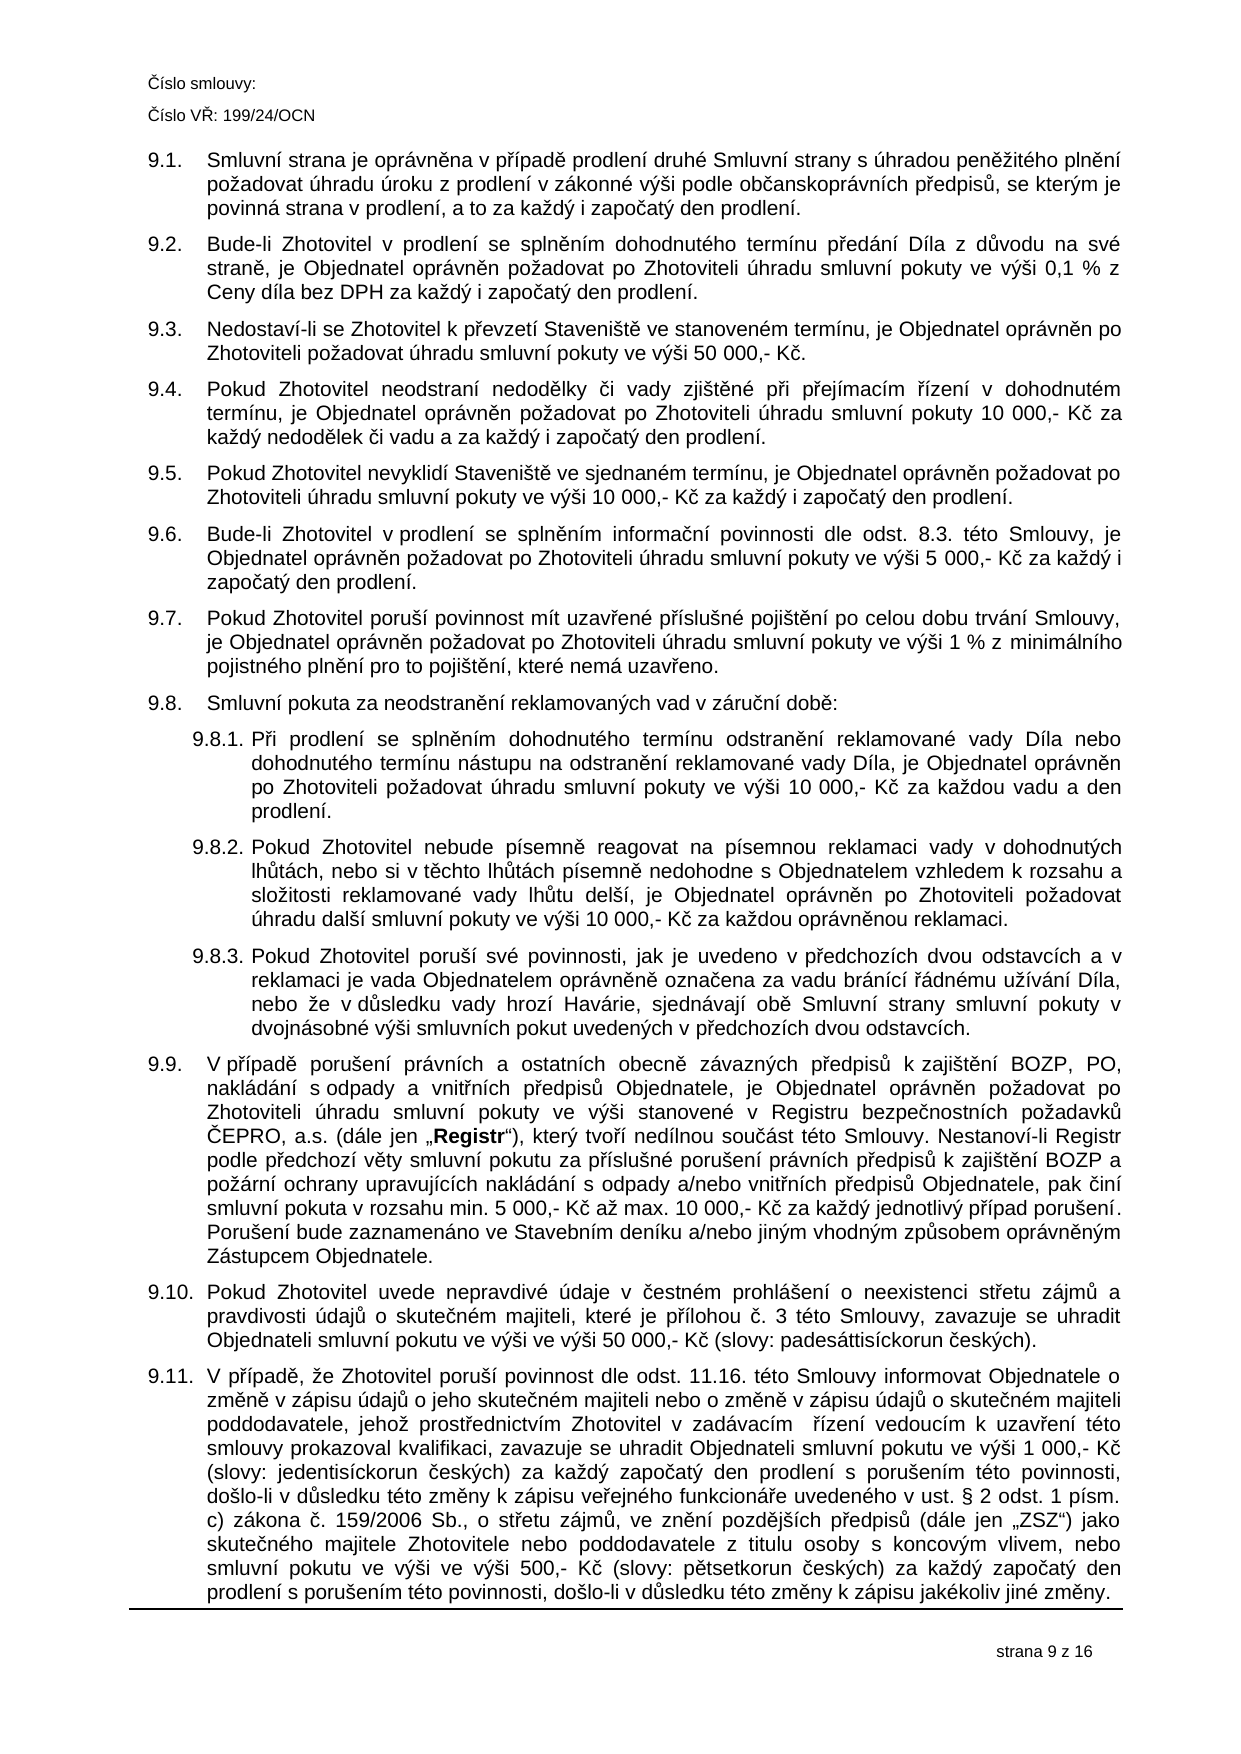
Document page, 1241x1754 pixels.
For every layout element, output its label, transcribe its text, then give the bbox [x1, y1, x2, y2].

text Pokud Zhotovitel nevyklidí Staveniště ve sjednaném termínu, je Objednatel oprávněn požadovat po Zhotoviteli úhradu smluvní pokuty ve výši 10 000,- Kč za každý i započatý den prodlení. [148, 461, 1122, 509]
text Bude-li Zhotovitel v prodlení se splněním informační povinnosti dle odst. 8.3. této Smlouvy, je Objednatel oprávněn požadovat po Zhotoviteli úhradu smluvní pokuty ve výši 5 000,- Kč za každý i započatý den prodlení. [148, 522, 1122, 593]
text Pokud Zhotovitel poruší své povinnosti, jak je uvedeno v předchozích dvou odstavcích a v reklamaci je vada Objednatelem oprávněně označena za vadu bránící řádnému užívání Díla, nebo že v důsledku vady hrozí Havárie, sjednávají obě Smluvní strany smluvní pokuty v dvojnásobné výši smluvních pokut uvedených v předchozích dvou odstavcích. [192, 943, 1122, 1039]
text Smluvní strana je oprávněna v případě prodlení druhé Smluvní strany s úhradou peněžitého plnění požadovat úhradu úroku z prodlení v zákonné výši podle občanskoprávních předpisů, se kterým je povinná strana v prodlení, a to za každý i započatý den prodlení. [148, 148, 1122, 219]
text Smluvní pokuta za neodstranění reklamovaných vad v záruční době: [148, 690, 1122, 714]
text Bude-li Zhotovitel v prodlení se splněním dohodnutého termínu předání Díla z důvodu na své straně, je Objednatel oprávněn požadovat po Zhotoviteli úhradu smluvní pokuty ve výši 0,1 % z Ceny díla bez DPH za každý i započatý den prodlení. [148, 232, 1122, 304]
text Pokud Zhotovitel uvede nepravdivé údaje v čestném prohlášení o neexistenci střetu zájmů a pravdivosti údajů o skutečném majiteli, které je přílohou č. 3 této Smlouvy, zavazuje se uhradit Objednateli smluvní pokutu ve výši ve výši 50 000,- Kč (slovy: padesáttisíckorun českých). [148, 1280, 1122, 1352]
text V případě porušení právních a ostatních obecně závazných předpisů k zajištění BOZP, PO, nakládání s odpady a vnitřních předpisů Objednatele, je Objednatel oprávněn požadovat po Zhotoviteli úhradu smluvní pokuty ve výši stanovené v Registru bezpečnostních požadavků ČEPRO, a.s. (dále jen „Registr“), který tvoří nedílnou součást této Smlouvy. Nestanoví-li Registr podle předchozí věty smluvní pokutu za příslušné porušení právních předpisů k zajištění BOZP a požární ochrany upravujících nakládání s odpady a/nebo vnitřních předpisů Objednatele, pak činí smluvní pokuta v rozsahu min. 5 000,- Kč až max. 10 000,- Kč za každý jednotlivý případ porušení. Porušení bude zaznamenáno ve Stavebním deníku a/nebo jiným vhodným způsobem oprávněným Zástupcem Objednatele. [148, 1052, 1122, 1267]
text Pokud Zhotovitel poruší povinnost mít uzavřené příslušné pojištění po celou dobu trvání Smlouvy, je Objednatel oprávněn požadovat po Zhotoviteli úhradu smluvní pokuty ve výši 1 % z minimálního pojistného plnění pro to pojištění, které nemá uzavřeno. [148, 606, 1122, 678]
text Při prodlení se splněním dohodnutého termínu odstranění reklamované vady Díla nebo dohodnutého termínu nástupu na odstranění reklamované vady Díla, je Objednatel oprávněn po Zhotoviteli požadovat úhradu smluvní pokuty ve výši 10 000,- Kč za každou vadu a den prodlení. [192, 727, 1122, 823]
text Nedostaví-li se Zhotovitel k převzetí Staveniště ve stanoveném termínu, je Objednatel oprávněn po Zhotoviteli požadovat úhradu smluvní pokuty ve výši 50 000,- Kč. [148, 316, 1122, 364]
text Pokud Zhotovitel nebude písemně reagovat na písemnou reklamaci vady v dohodnutých lhůtách, nebo si v těchto lhůtách písemně nedohodne s Objednatelem vzhledem k rozsahu a složitosti reklamované vady lhůtu delší, je Objednatel oprávněn po Zhotoviteli požadovat úhradu další smluvní pokuty ve výši 10 000,- Kč za každou oprávněnou reklamaci. [192, 835, 1122, 931]
text V případě, že Zhotovitel poruší povinnost dle odst. 11.16. této Smlouvy informovat Objednatele o změně v zápisu údajů o jeho skutečném majiteli nebo o změně v zápisu údajů o skutečném majiteli poddodavatele, jehož prostřednictvím Zhotovitel v zadávacím řízení vedoucím k uzavření této smlouvy prokazoval kvalifikaci, zavazuje se uhradit Objednateli smluvní pokutu ve výši 1 000,- Kč (slovy: jedentisíckorun českých) za každý započatý den prodlení s porušením této povinnosti, došlo-li v důsledku této změny k zápisu veřejného funkcionáře uvedeného v ust. § 2 odst. 1 písm. c) zákona č. 159/2006 Sb., o střetu zájmů, ve znění pozdějších předpisů (dále jen „ZSZ“) jako skutečného majitele Zhotovitele nebo poddodavatele z titulu osoby s koncovým vlivem, nebo smluvní pokutu ve výši ve výši 500,- Kč (slovy: pětsetkorun českých) za každý započatý den prodlení s porušením této povinnosti, došlo-li v důsledku této změny k zápisu jakékoliv jiné změny. [148, 1364, 1122, 1604]
text Pokud Zhotovitel neodstraní nedodělky či vady zjištěné při přejímacím řízení v dohodnutém termínu, je Objednatel oprávněn požadovat po Zhotoviteli úhradu smluvní pokuty 10 000,- Kč za každý nedodělek či vadu a za každý i započatý den prodlení. [148, 377, 1122, 449]
